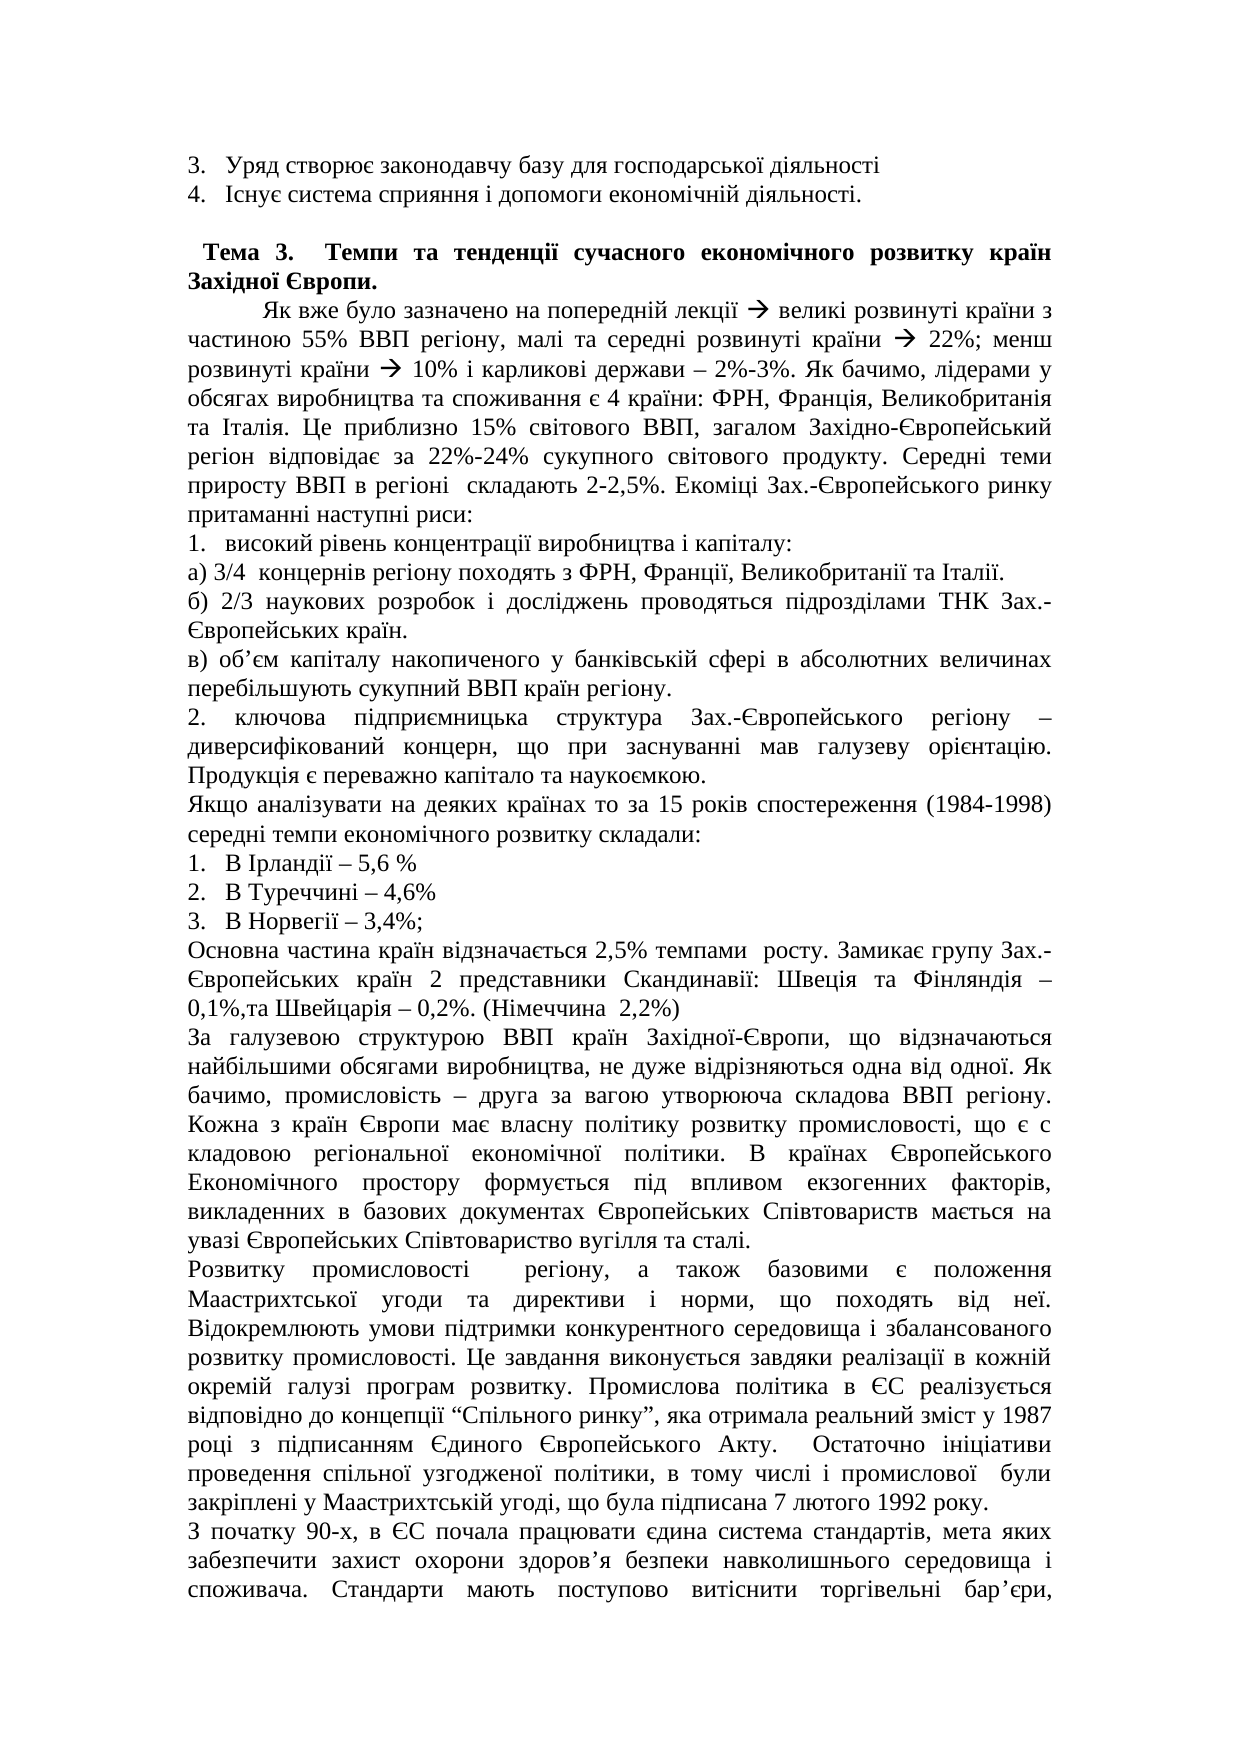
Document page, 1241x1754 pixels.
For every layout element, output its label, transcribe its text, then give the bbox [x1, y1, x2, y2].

list В Туреччині – 4,6% [187, 877, 1053, 906]
text Якщо аналізувати на деяких країнах то за 15 років спостереження (1984-1998) середні темпи економічного розвитку складали: [187, 789, 1053, 847]
text Тема 3. Темпи та тенденції сучасного економічного розвитку країн Західної Європи. [187, 237, 1053, 295]
text б) 2/3 наукових розробок і досліджень проводяться підрозділами ТНК Зах.-Європейських країн. [187, 586, 1053, 644]
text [187, 1516, 1053, 1603]
list Уряд створює законодавчу базу для господарської діяльності [187, 150, 1053, 179]
text Розвитку промисловості регіону, а також базовими є положення Маастрихтської угоди та директиви і норми, що походять від неї. Відокремлюють умови підтримки конкурентного середовища і збалансованого розвитку промисловості. Це завдання виконується завдяки реалізації в кожній окремій галузі програм розвитку. Промислова політика в ЄС реалізується відповідно до концепції “Спільного ринку”, яка отримала реальний зміст у 1987 році з підписанням Єдиного Європейського Акту. Остаточно ініціативи проведення спільної узгодженої політики, в тому числі і промислової були закріплені у Маастрихтській угоді, що була підписана 7 лютого 1992 року. [187, 1254, 1053, 1516]
list високий рівень концентрації виробництва і капіталу: [187, 528, 1053, 557]
text Як вже було зазначено на попередній лекції великі розвинуті країни з частиною 55% ВВП регіону, малі та середні розвинуті країни 22%; менш розвинуті країни 10% і карликові держави – 2%-3%. Як бачимо, лідерами у обсягах виробництва та споживання є 4 країни: ФРН, Франція, Великобританія та Італія. Це приблизно 15% світового ВВП, загалом Західно-Європейський регіон відповідає за 22%-24% сукупного світового продукту. Середні теми приросту ВВП в регіоні складають 2-2,5%. Екоміці Зах.-Європейського ринку притаманні наступні риси: [187, 295, 1053, 528]
text За галузевою структурою ВВП країн Західної-Європи, що відзначаються найбільшими обсягами виробництва, не дуже відрізняються одна від одної. Як бачимо, промисловість – друга за вагою утворююча складова ВВП регіону. Кожна з країн Європи має власну політику розвитку промисловості, що є с кладовою регіональної економічної політики. В країнах Європейського Економічного простору формується під впливом екзогенних факторів, викладенних в базових документах Європейських Співтовариств мається на увазі Європейських Співтовариство вугілля та сталі. [187, 1022, 1053, 1254]
text в) об’єм капіталу накопиченого у банківській сфері в абсолютних величинах перебільшують сукупний ВВП країн регіону. [187, 644, 1053, 702]
list В Норвегії – 3,4%; [187, 906, 1053, 935]
list Існує система сприяння і допомоги економічній діяльності. [187, 179, 1053, 208]
text Основна частина країн відзначається 2,5% темпами росту. Замикає групу Зах.-Європейських країн 2 представники Скандинавії: Швеція та Фінляндія – 0,1%,та Швейцарія – 0,2%. (Німеччина 2,2%) [187, 935, 1053, 1022]
list В Ірландії – 5,6 % [187, 847, 1053, 877]
text 2. ключова підприємницька структура Зах.-Європейського регіону – диверсифікований концерн, що при заснуванні мав галузеву орієнтацію. Продукція є переважно капітало та наукоємкою. [187, 702, 1053, 789]
text а) 3/4 концернів регіону походять з ФРН, Франції, Великобританії та Італії. [187, 557, 1053, 586]
